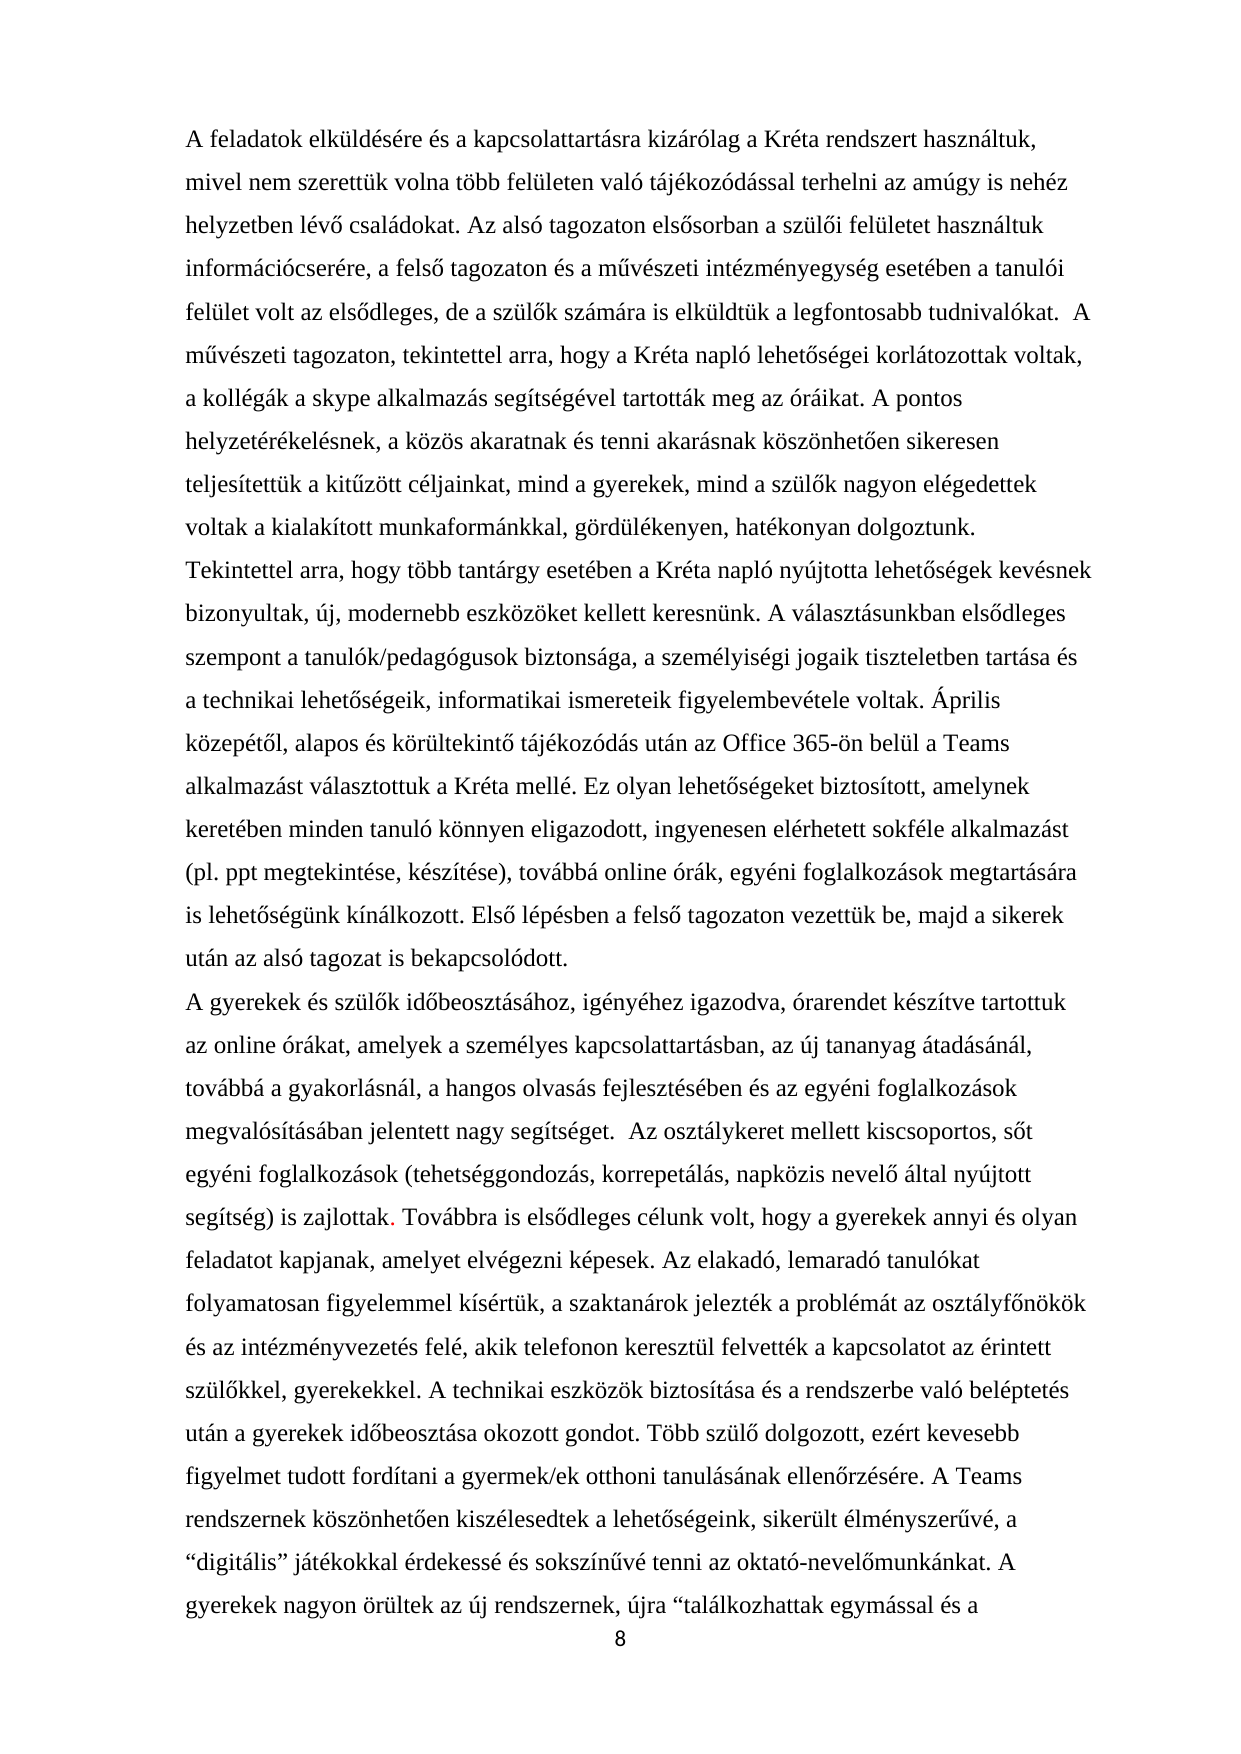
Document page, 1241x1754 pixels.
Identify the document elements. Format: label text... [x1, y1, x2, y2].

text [185, 987, 1092, 1619]
text Tekintettel arra, hogy több tantárgy esetében a Kréta napló nyújtotta lehetőségek kevésnek bizonyultak, új, modernebb eszközöket kellett keresnünk. A választásunkban elsődleges szempont a tanulók/pedagógusok biztonsága, a személyiségi jogaik tiszteletben tartása és a technikai lehetőségeik, informatikai ismereteik figyelembevétele voltak. Április közepétől, alapos és körültekintő tájékozódás után az Office 365-ön belül a Teams alkalmazást választottuk a Kréta mellé. Ez olyan lehetőségeket biztosított, amelynek keretében minden tanuló könnyen eligazodott, ingyenesen elérhetett sokféle alkalmazást (pl. ppt megtekintése, készítése), továbbá online órák, egyéni foglalkozások megtartására is lehetőségünk kínálkozott. Első lépésben a felső tagozaton vezettük be, majd a sikerek után az alsó tagozat is bekapcsolódott. [185, 555, 1092, 972]
text A feladatok elküldésére és a kapcsolattartásra kizárólag a Kréta rendszert használtuk, mivel nem szerettük volna több felületen való tájékozódással terhelni az amúgy is nehéz helyzetben lévő családokat. Az alsó tagozaton elsősorban a szülői felületet használtuk információcserére, a felső tagozaton és a művészeti intézményegység esetében a tanulói felület volt az elsődleges, de a szülők számára is elküldtük a legfontosabb tudnivalókat. A művészeti tagozaton, tekintettel arra, hogy a Kréta napló lehetőségei korlátozottak voltak, a kollégák a skype alkalmazás segítségével tartották meg az óráikat. A pontos helyzetérékelésnek, a közös akaratnak és tenni akarásnak köszönhetően sikeresen teljesítettük a kitűzött céljainkat, mind a gyerekek, mind a szülők nagyon elégedettek voltak a kialakított munkaformánkkal, gördülékenyen, hatékonyan dolgoztunk. [185, 124, 1092, 541]
